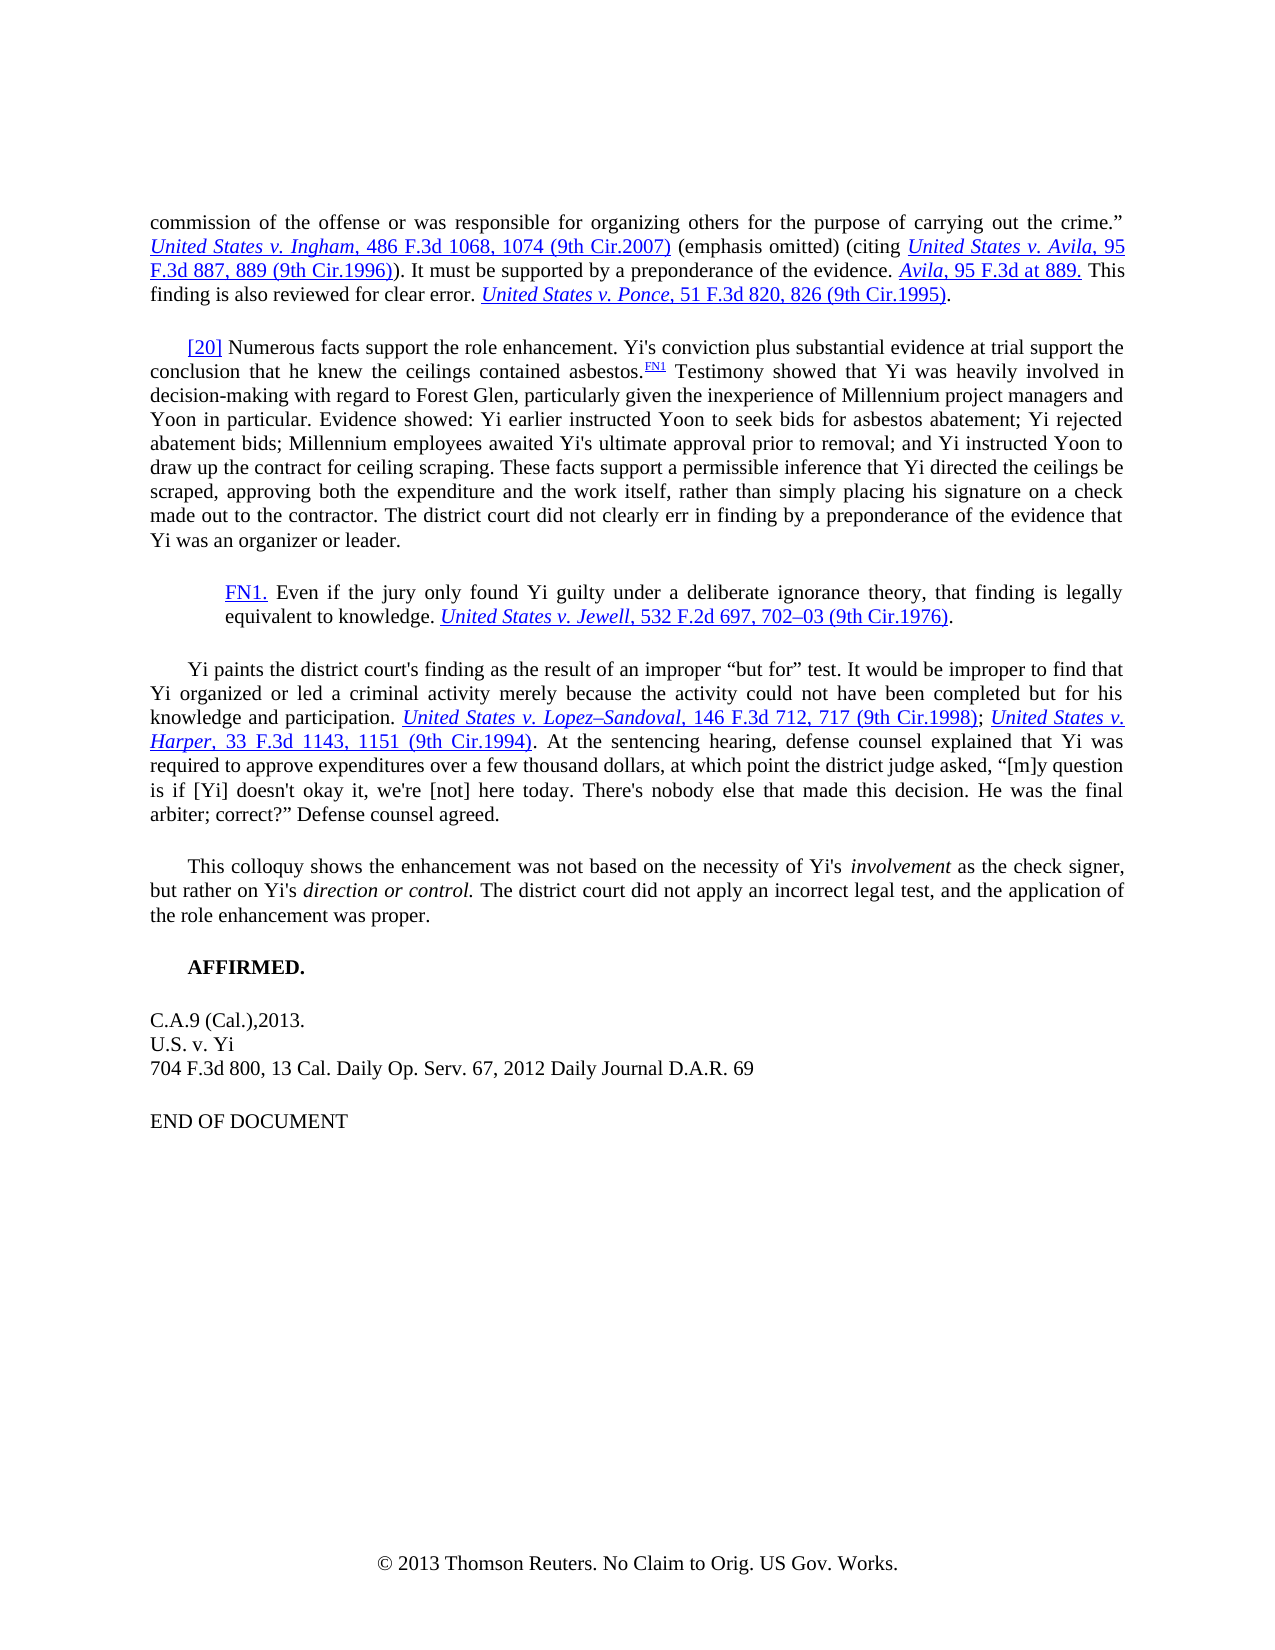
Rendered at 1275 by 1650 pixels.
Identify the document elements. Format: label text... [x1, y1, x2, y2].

text C.A.9 (Cal.),2013. [150, 1008, 1125, 1032]
text END OF DOCUMENT [150, 1109, 1125, 1133]
text This colloquy shows the enhancement was not based on the necessity of Yi's involvement as the check signer, but rather on Yi's direction or control. The district court did not apply an incorrect legal test, and the application of the role enhancement was proper. [150, 854, 1125, 927]
text 704 F.3d 800, 13 Cal. Daily Op. Serv. 67, 2012 Daily Journal D.A.R. 69 [150, 1056, 1125, 1080]
text Yi paints the district court's finding as the result of an improper “but for” test. It would be improper to find that Yi organized or led a criminal activity merely because the activity could not have been completed but for his knowledge and participation. United States v. Lopez–Sandoval, 146 F.3d 712, 717 (9th Cir.1998); United States v. Harper, 33 F.3d 1143, 1151 (9th Cir.1994). At the sentencing hearing, defense counsel explained that Yi was required to approve expenditures over a few thousand dollars, at which point the district judge asked, “[m]y question is if [Yi] doesn't okay it, we're [not] here today. There's nobody else that made this decision. He was the final arbiter; correct?” Defense counsel agreed. [150, 657, 1125, 826]
text AFFIRMED. [150, 955, 1125, 979]
text [20] Numerous facts support the role enhancement. Yi's conviction plus substantial evidence at trial support the conclusion that he knew the ceilings contained asbestos.FN1 Testimony showed that Yi was heavily involved in decision-making with regard to Forest Glen, particularly given the inexperience of Millennium project managers and Yoon in particular. Evidence showed: Yi earlier instructed Yoon to seek bids for asbestos abatement; Yi rejected abatement bids; Millennium employees awaited Yi's ultimate approval prior to removal; and Yi instructed Yoon to draw up the contract for ceiling scraping. These facts support a permissible inference that Yi directed the ceilings be scraped, approving both the expenditure and the work itself, rather than simply placing his signature on a check made out to the contractor. The district court did not clearly err in finding by a preponderance of the evidence that Yi was an organizer or leader. [150, 335, 1125, 552]
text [150, 210, 1125, 306]
text U.S. v. Yi [150, 1032, 1125, 1056]
text FN1. Even if the jury only found Yi guilty under a deliberate ignorance theory, that finding is legally equivalent to knowledge. United States v. Jewell, 532 F.2d 697, 702–03 (9th Cir.1976). [225, 580, 1125, 628]
